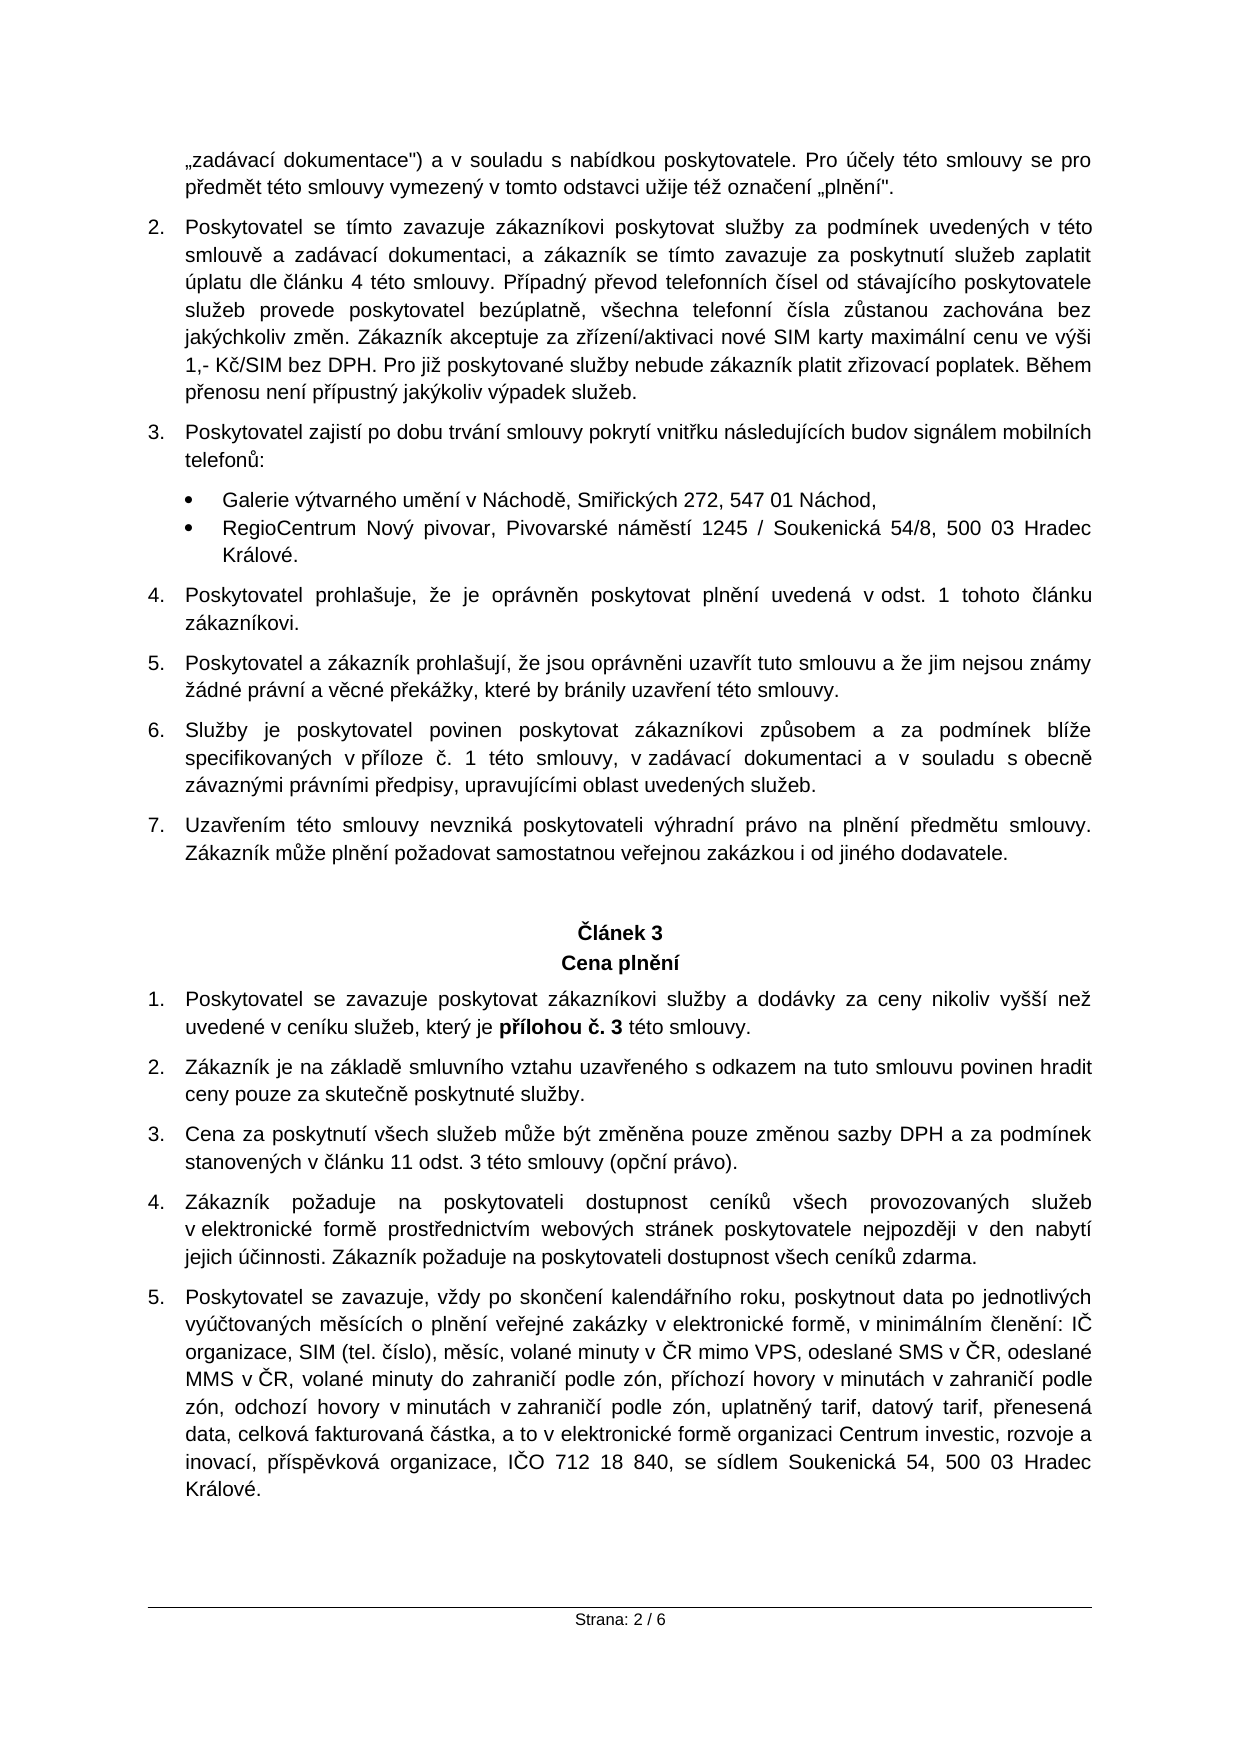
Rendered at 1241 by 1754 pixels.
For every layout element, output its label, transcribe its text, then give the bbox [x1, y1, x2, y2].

list Poskytovatel a zákazník prohlašují, že jsou oprávněni uzavřít tuto smlouvu a že jim nejsou známy žádné právní a věcné překážky, které by bránily uzavření této smlouvy. [148, 650, 1092, 702]
list Zákazník je na základě smluvního vztahu uzavřeného s odkazem na tuto smlouvu povinen hradit ceny pouze za skutečně poskytnuté služby. [148, 1054, 1092, 1106]
list Cena za poskytnutí všech služeb může být změněna pouze změnou sazby DPH a za podmínek stanovených v článku 11 odst. 3 této smlouvy (opční právo). [148, 1122, 1092, 1173]
list Poskytovatel se zavazuje poskytovat zákazníkovi služby a dodávky za ceny nikoliv vyšší než uvedené v ceníku služeb, který je přílohou č. 3 této smlouvy. [148, 987, 1092, 1038]
list Služby je poskytovatel povinen poskytovat zákazníkovi způsobem a za podmínek blíže specifikovaných v příloze č. 1 této smlouvy, v zadávací dokumentaci a v souladu s obecně závaznými právními předpisy, upravujícími oblast uvedených služeb. [148, 718, 1092, 797]
list Poskytovatel prohlašuje, že je oprávněn poskytovat plnění uvedená v odst. 1 tohoto článku zákazníkovi. [148, 583, 1092, 634]
text Cena plnění [148, 951, 1092, 974]
text Článek 3 [148, 920, 1092, 944]
list Uzavřením této smlouvy nevzniká poskytovateli výhradní právo na plnění předmětu smlouvy. Zákazník může plnění požadovat samostatnou veřejnou zakázkou i od jiného dodavatele. [148, 813, 1092, 864]
list Zákazník požaduje na poskytovateli dostupnost ceníků všech provozovaných služeb v elektronické formě prostřednictvím webových stránek poskytovatele nejpozději v den nabytí jejich účinnosti. Zákazník požaduje na poskytovateli dostupnost všech ceníků zdarma. [148, 1189, 1092, 1268]
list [148, 148, 1092, 199]
list Galerie výtvarného umění v Náchodě, Smiřických 272, 547 01 Náchod, [185, 488, 1092, 512]
list Poskytovatel se zavazuje, vždy po skončení kalendářního roku, poskytnout data po jednotlivých vyúčtovaných měsících o plnění veřejné zakázky v elektronické formě, v minimálním členění: IČ organizace, SIM (tel. číslo), měsíc, volané minuty v ČR mimo VPS, odeslané SMS v ČR, odeslané MMS v ČR, volané minuty do zahraničí podle zón, příchozí hovory v minutách v zahraničí podle zón, odchozí hovory v minutách v zahraničí podle zón, uplatněný tarif, datový tarif, přenesená data, celková fakturovaná částka, a to v elektronické formě organizaci Centrum investic, rozvoje a inovací, příspěvková organizace, IČO 712 18 840, se sídlem Soukenická 54, 500 03 Hradec Králové. [148, 1284, 1092, 1501]
list RegioCentrum Nový pivovar, Pivovarské náměstí 1245 / Soukenická 54/8, 500 03 Hradec Králové. [185, 515, 1092, 567]
list Poskytovatel se tímto zavazuje zákazníkovi poskytovat služby za podmínek uvedených v této smlouvě a zadávací dokumentaci, a zákazník se tímto zavazuje za poskytnutí služeb zaplatit úplatu dle článku 4 této smlouvy. Případný převod telefonních čísel od stávajícího poskytovatele služeb provede poskytovatel bezúplatně, všechna telefonní čísla zůstanou zachována bez jakýchkoliv změn. Zákazník akceptuje za zřízení/aktivaci nové SIM karty maximální cenu ve výši 1,- Kč/SIM bez DPH. Pro již poskytované služby nebude zákazník platit zřizovací poplatek. Během přenosu není přípustný jakýkoliv výpadek služeb. [148, 215, 1092, 404]
list Poskytovatel zajistí po dobu trvání smlouvy pokrytí vnitřku následujících budov signálem mobilních telefonů: [148, 420, 1092, 472]
